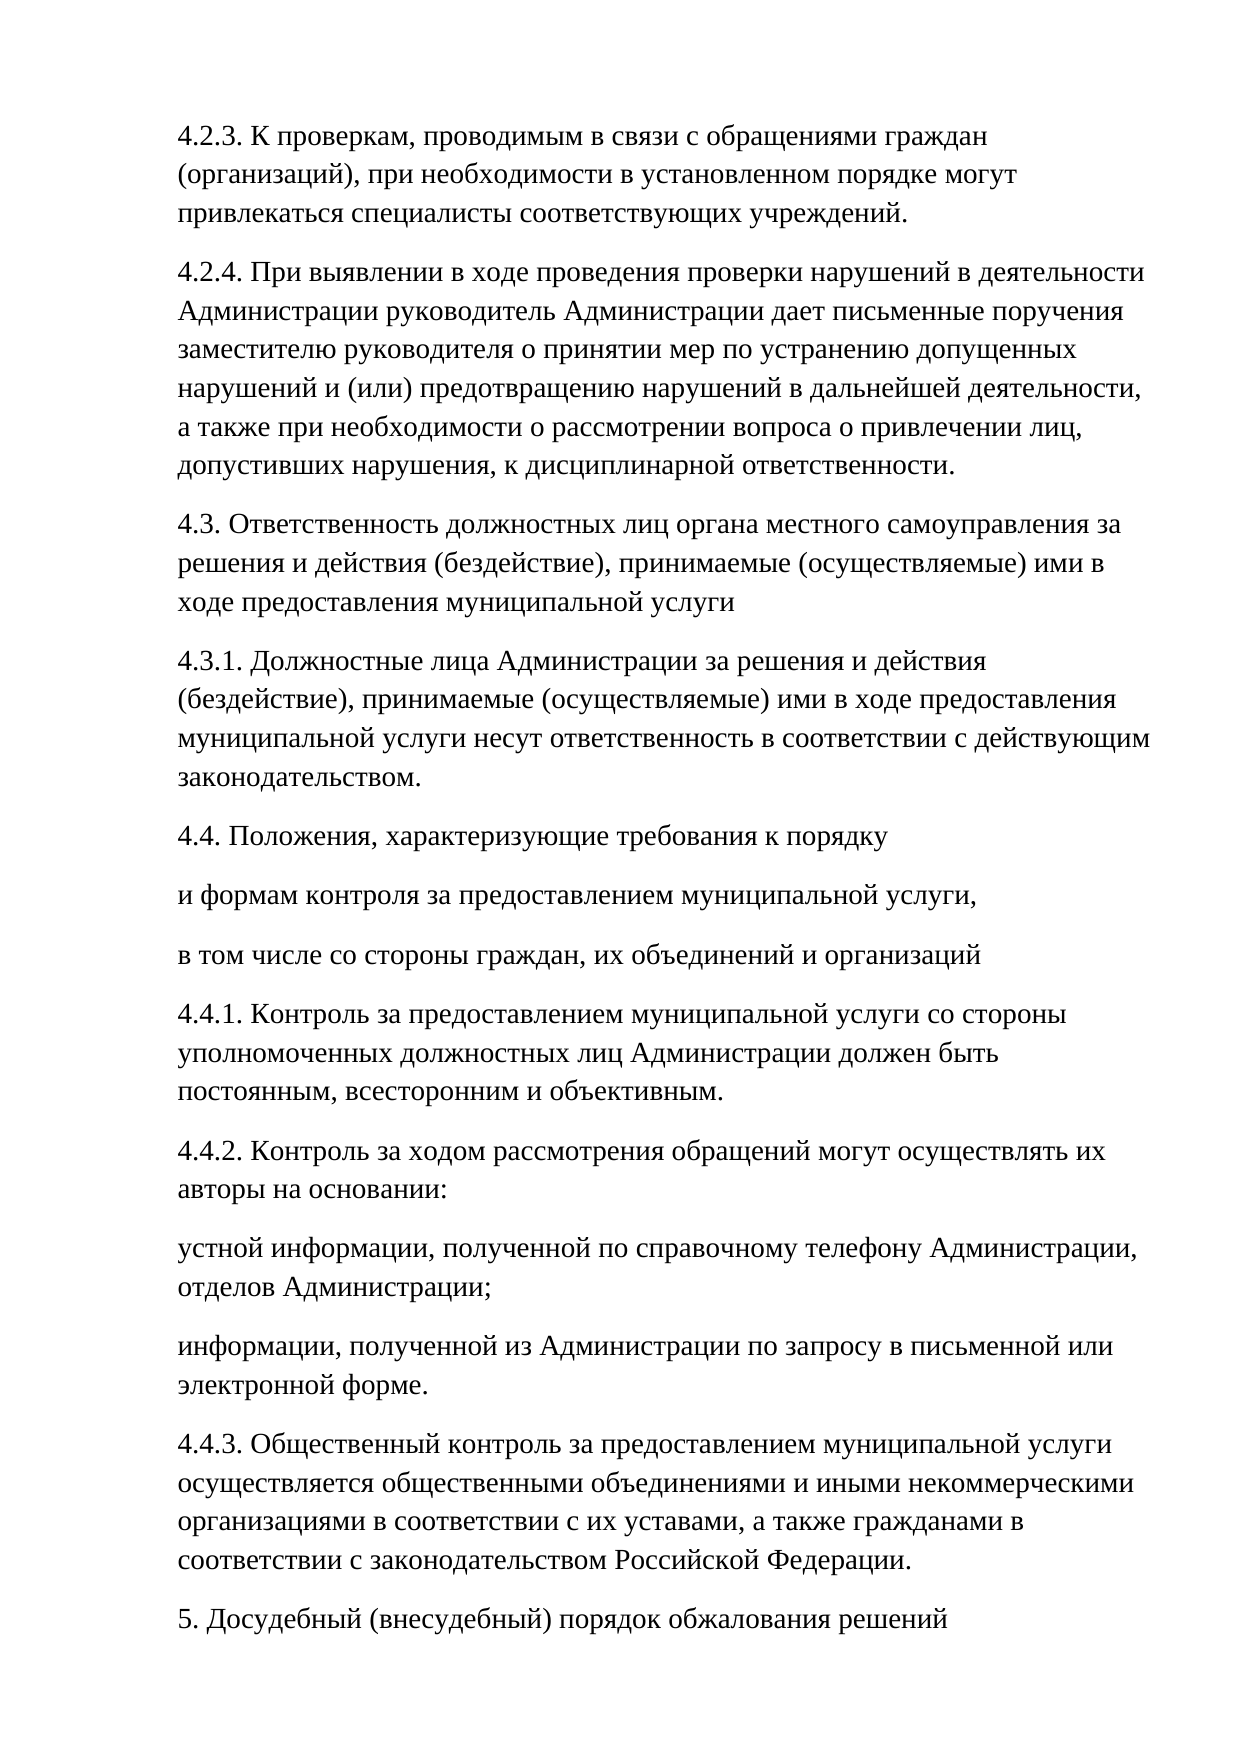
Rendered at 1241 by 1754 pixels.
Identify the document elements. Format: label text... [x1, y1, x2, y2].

text 4.3.1. Должностные лица Администрации за решения и действия (бездействие), принимаемые (осуществляемые) ими в ходе предоставления муниципальной услуги несут ответственность в соответствии с действующим законодательством. [177, 643, 1152, 792]
text 4.2.3. К проверкам, проводимым в связи с обращениями граждан (организаций), при необходимости в установленном порядке могут привлекаться специалисты соответствующих учреждений. [177, 118, 1152, 229]
text 4.4.3. Общественный контроль за предоставлением муниципальной услуги осуществляется общественными объединениями и иными некоммерческими организациями в соответствии с их уставами, а также гражданами в соответствии с законодательством Российской Федерации. [177, 1426, 1152, 1576]
text 4.3. Ответственность должностных лиц органа местного самоуправления за решения и действия (бездействие), принимаемые (осуществляемые) ими в ходе предоставления муниципальной услуги [177, 507, 1152, 617]
text в том числе со стороны граждан, их объединений и организаций [177, 937, 1152, 970]
text 4.4. Положения, характеризующие требования к порядку [177, 818, 1152, 852]
text 4.4.2. Контроль за ходом рассмотрения обращений могут осуществлять их авторы на основании: [177, 1133, 1152, 1205]
text информации, полученной из Администрации по запросу в письменной или электронной форме. [177, 1328, 1152, 1401]
text 5. Досудебный (внесудебный) порядок обжалования решений [177, 1601, 1152, 1635]
text и формам контроля за предоставлением муниципальной услуги, [177, 877, 1152, 911]
text 4.2.4. При выявлении в ходе проведения проверки нарушений в деятельности Администрации руководитель Администрации дает письменные поручения заместителю руководителя о принятии мер по устранению допущенных нарушений и (или) предотвращению нарушений в дальнейшей деятельности, а также при необходимости о рассмотрении вопроса о привлечении лиц, допустивших нарушения, к дисциплинарной ответственности. [177, 254, 1152, 481]
text устной информации, полученной по справочному телефону Администрации, отделов Администрации; [177, 1231, 1152, 1303]
text 4.4.1. Контроль за предоставлением муниципальной услуги со стороны уполномоченных должностных лиц Администрации должен быть постоянным, всесторонним и объективным. [177, 996, 1152, 1107]
